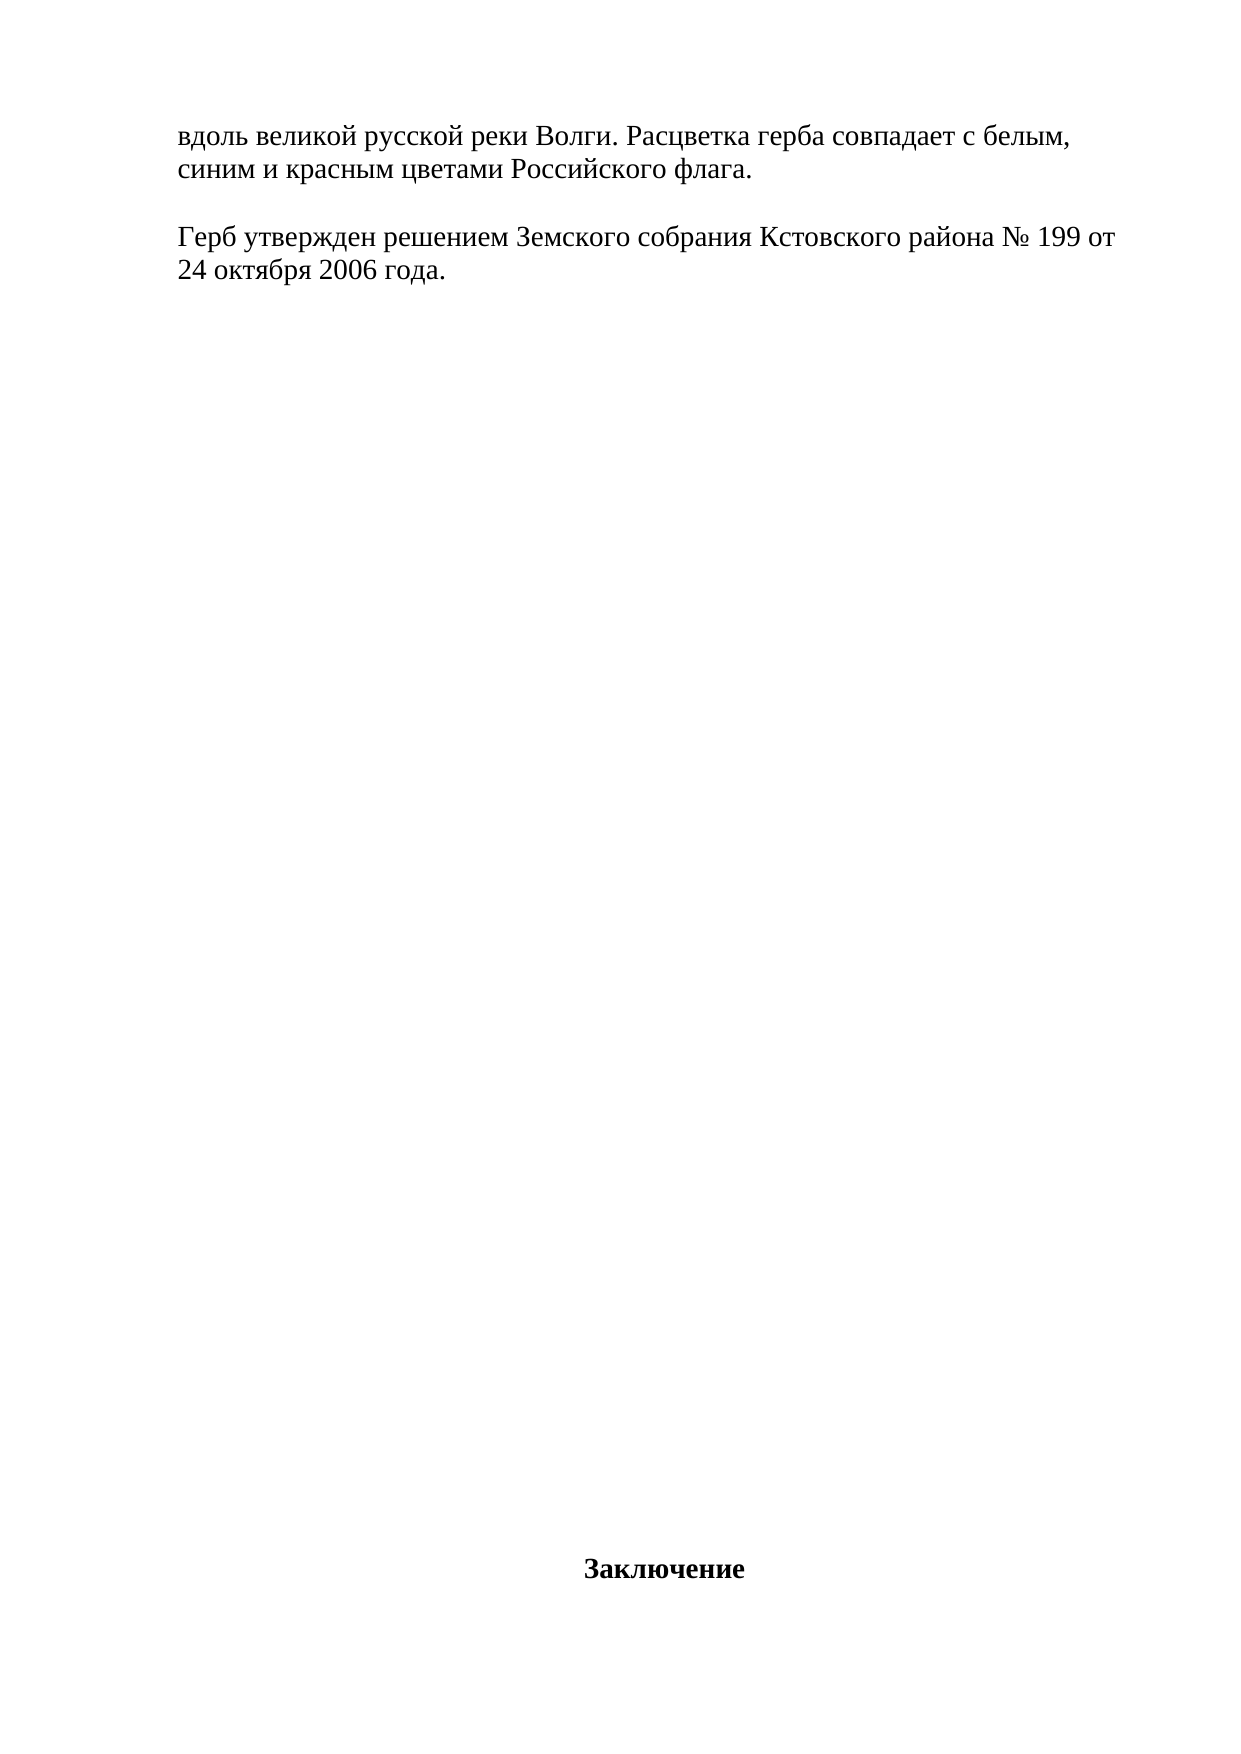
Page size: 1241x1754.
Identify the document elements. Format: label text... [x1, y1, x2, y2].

text Заключение [177, 1551, 1152, 1584]
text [177, 118, 1152, 286]
